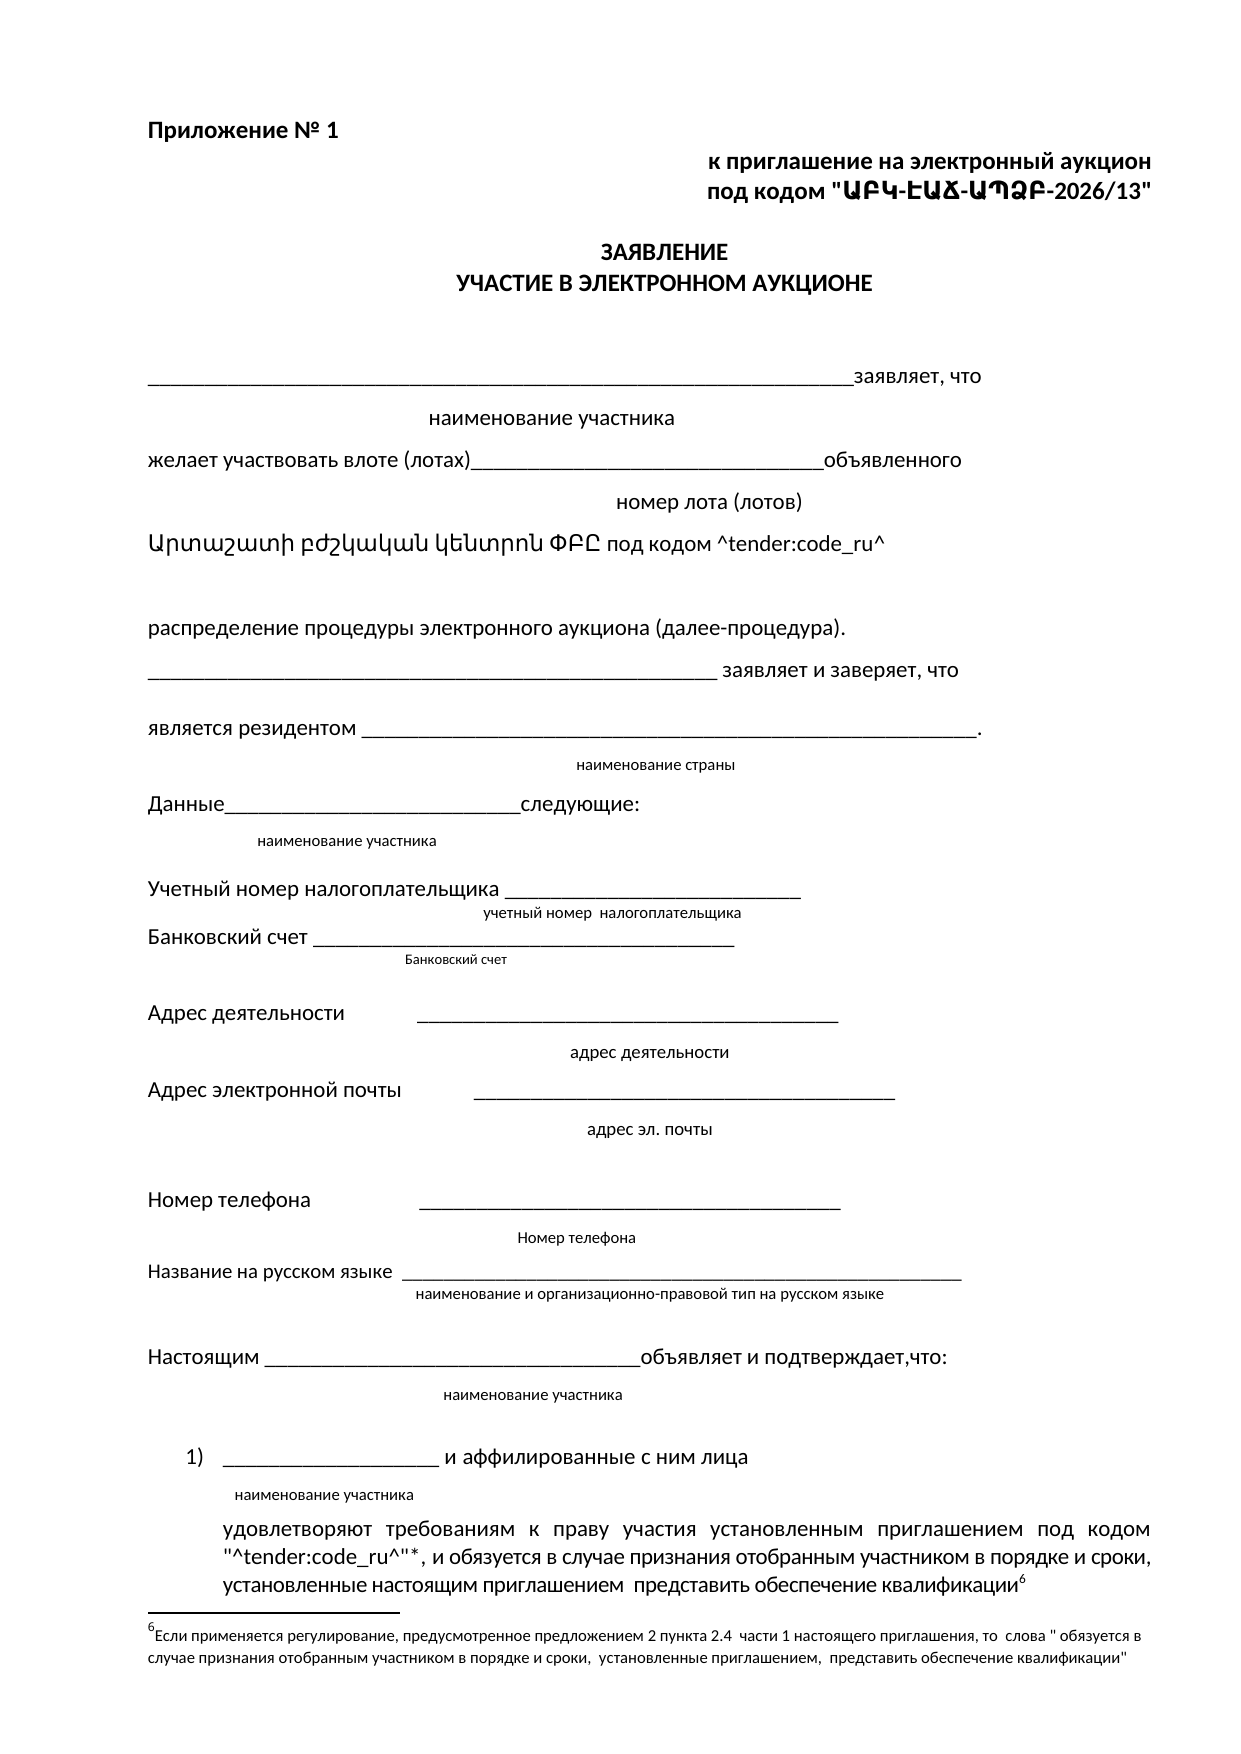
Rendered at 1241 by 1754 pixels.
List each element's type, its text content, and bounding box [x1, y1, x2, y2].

text __________________________________________________ заявляет и заверяет, что [148, 655, 1152, 683]
text Адрес электронной почты _____________________________________ [148, 1075, 1152, 1103]
text Արտաշատի բժշկական կենտրոն ՓԲԸ под кодом ^tender:code_ru^ [148, 529, 1152, 557]
text является резидентом ______________________________________________________. [148, 713, 1152, 741]
text Банковский счет _____________________________________ [148, 922, 1152, 950]
text распределение процедуры электронного аукциона (далее-процедура). [148, 613, 1152, 641]
text адрес деятельности [148, 1040, 1152, 1063]
text ______________________________________________________________заявляет, что [148, 361, 1152, 389]
text наименование участника [148, 1484, 1152, 1504]
text наименование участника [428, 403, 1152, 431]
text наименование участника [443, 1384, 1152, 1404]
text наименование и организационно-правовой тип на русском языке [148, 1283, 1152, 1304]
text наименование страны [576, 754, 1152, 775]
text Номер телефона _____________________________________ [148, 1186, 1152, 1213]
list удовлетворяют требованиям к праву участия установленным приглашением под кодом "^tender:code_ru^"*, и обязуется в случае признания отобранным участником в порядке и сроки, установленные настоящим приглашением представить обеспечение квалификации [223, 1514, 1152, 1598]
text Настоящим _________________________________объявляет и подтверждает,что: [148, 1342, 1152, 1370]
text Данные__________________________следующие: [148, 789, 1152, 817]
text наименование участника [148, 831, 1152, 851]
text УЧАСТИЕ В ЭЛЕКТРОННОМ АУКЦИОНЕ [177, 267, 1152, 298]
text Название на русском языке ______________________________________________________ [148, 1258, 1152, 1283]
text Учетный номер налогоплательщика __________________________ [148, 874, 1152, 902]
text Адрес деятельности _____________________________________ [148, 998, 1152, 1026]
text Номер телефона [517, 1227, 1152, 1248]
text учетный номер налогоплательщика [148, 902, 1152, 922]
text номер лота (лотов) [606, 487, 1152, 515]
text 2.4 На этапе аукциона участник представляет сниженные ценовые предложения в порядке, установленном пунктом 2.2 части 2 настоящего приглашения, без необходимости загрузки новых документов в систему. Приложение № 1 [148, 86, 1152, 145]
text к приглашение на электронный аукцион [177, 145, 1152, 176]
text адрес эл. почты [148, 1117, 1152, 1140]
text ЗАЯВЛЕНИЕ [177, 237, 1152, 267]
text желает участвовать влоте (лотах)_______________________________объявленного [148, 445, 1152, 473]
text Банковский счет [148, 950, 1152, 968]
text под кодом "ԱԲԿ-ԷԱՃ-ԱՊՁԲ-2026/13" [177, 176, 1152, 206]
list ___________________ и аффилированные с ним лица [185, 1442, 1152, 1470]
